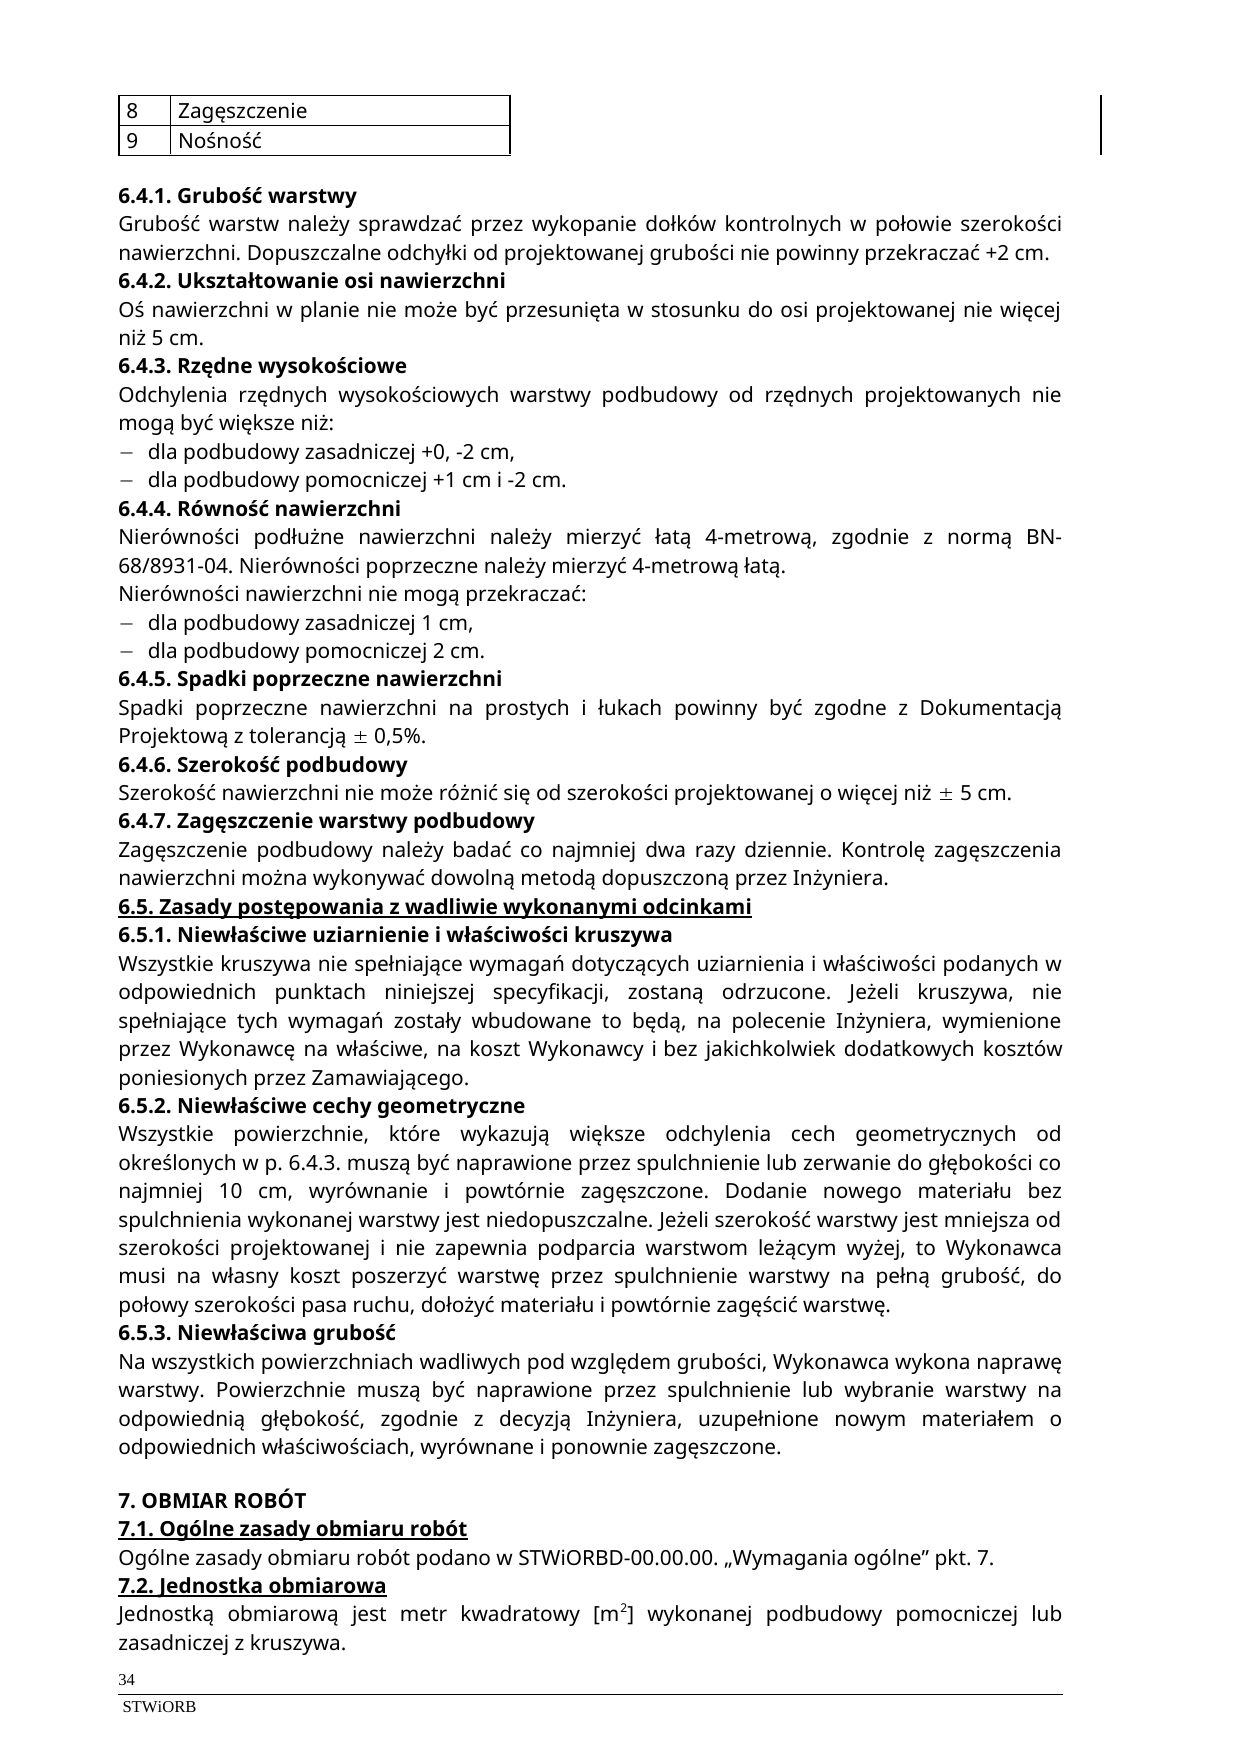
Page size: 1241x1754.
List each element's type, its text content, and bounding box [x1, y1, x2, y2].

text Wszystkie powierzchnie, które wykazują większe odchylenia cech geometrycznych od określonych w p. 6.4.3. muszą być naprawione przez spulchnienie lub zerwanie do głębokości co najmniej 10 cm, wyrównanie i powtórnie zagęszczone. Dodanie nowego materiału bez spulchnienia wykonanej warstwy jest niedopuszczalne. Jeżeli szerokość warstwy jest mniejsza od szerokości projektowanej i nie zapewnia podparcia warstwom leżącym wyżej, to Wykonawca musi na własny koszt poszerzyć warstwę przez spulchnienie warstwy na pełną grubość, do połowy szerokości pasa ruchu, dołożyć materiału i powtórnie zagęścić warstwę. [118, 1119, 1063, 1318]
text 6.4.4. Równość nawierzchni [118, 494, 1063, 522]
text 6.5.2. Niewłaściwe cechy geometryczne [118, 1091, 1063, 1119]
table_cell Nośność [171, 126, 509, 154]
text 6.4.7. Zagęszczenie warstwy podbudowy [118, 807, 1063, 835]
text 6.4.1. Grubość warstwy [118, 181, 1063, 209]
text 6.4.2. Ukształtowanie osi nawierzchni [118, 266, 1063, 295]
text Ogólne zasady obmiaru robót podano w STWiORBD-00.00.00. „Wymagania ogólne” pkt. 7. [118, 1543, 1063, 1571]
text Nierówności podłużne nawierzchni należy mierzyć łatą 4-metrową, zgodnie z normą BN-68/8931-04. Nierówności poprzeczne należy mierzyć 4-metrową łatą. [118, 522, 1063, 579]
text 6.5. Zasady postępowania z wadliwie wykonanymi odcinkami [118, 892, 1063, 920]
text 7.1. Ogólne zasady obmiaru robót [118, 1514, 1063, 1543]
text 6.5.3. Niewłaściwa grubość [118, 1318, 1063, 1347]
text 6.4.5. Spadki poprzeczne nawierzchni [118, 664, 1063, 693]
text Szerokość nawierzchni nie może różnić się od szerokości projektowanej o więcej niż 5 cm. [118, 778, 1063, 807]
table_cell 8 [120, 96, 170, 124]
list dla podbudowy pomocniczej +1 cm i -2 cm. [118, 465, 1063, 494]
text Spadki poprzeczne nawierzchni na prostych i łukach powinny być zgodne z Dokumentacją Projektową z tolerancją 0,5%. [118, 693, 1063, 750]
text Jednostką obmiarową jest metr kwadratowy [m2] wykonanej podbudowy pomocniczej lub zasadniczej z kruszywa. [118, 1599, 1063, 1656]
text Nierówności nawierzchni nie mogą przekraczać: [118, 579, 1063, 608]
text Odchylenia rzędnych wysokościowych warstwy podbudowy od rzędnych projektowanych nie mogą być większe niż: [118, 380, 1063, 437]
text Zagęszczenie podbudowy należy badać co najmniej dwa razy dziennie. Kontrolę zagęszczenia nawierzchni można wykonywać dowolną metodą dopuszczoną przez Inżyniera. [118, 835, 1063, 892]
text Grubość warstw należy sprawdzać przez wykopanie dołków kontrolnych w połowie szerokości nawierzchni. Dopuszczalne odchyłki od projektowanej grubości nie powinny przekraczać +2 cm. [118, 209, 1063, 266]
text 6.5.1. Niewłaściwe uziarnienie i właściwości kruszywa [118, 920, 1063, 949]
text Na wszystkich powierzchniach wadliwych pod względem grubości, Wykonawca wykona naprawę warstwy. Powierzchnie muszą być naprawione przez spulchnienie lub wybranie warstwy na odpowiednią głębokość, zgodnie z decyzją Inżyniera, uzupełnione nowym materiałem o odpowiednich właściwościach, wyrównane i ponownie zagęszczone. [118, 1347, 1063, 1461]
list dla podbudowy zasadniczej 1 cm, [118, 608, 1063, 636]
text 7. OBMIAR ROBÓT [118, 1486, 1063, 1514]
text Oś nawierzchni w planie nie może być przesunięta w stosunku do osi projektowanej nie więcej niż 5 cm. [118, 295, 1063, 352]
table_cell 9 [120, 126, 170, 154]
list dla podbudowy pomocniczej 2 cm. [118, 636, 1063, 664]
text Wszystkie kruszywa nie spełniające wymagań dotyczących uziarnienia i właściwości podanych w odpowiednich punktach niniejszej specyfikacji, zostaną odrzucone. Jeżeli kruszywa, nie spełniające tych wymagań zostały wbudowane to będą, na polecenie Inżyniera, wymienione przez Wykonawcę na właściwe, na koszt Wykonawcy i bez jakichkolwiek dodatkowych kosztów poniesionych przez Zamawiającego. [118, 949, 1063, 1091]
text 6.4.6. Szerokość podbudowy [118, 750, 1063, 778]
list dla podbudowy zasadniczej +0, -2 cm, [118, 437, 1063, 465]
text 6.4.3. Rzędne wysokościowe [118, 352, 1063, 380]
table_cell Zagęszczenie [171, 96, 509, 124]
text 7.2. Jednostka obmiarowa [118, 1571, 1063, 1599]
